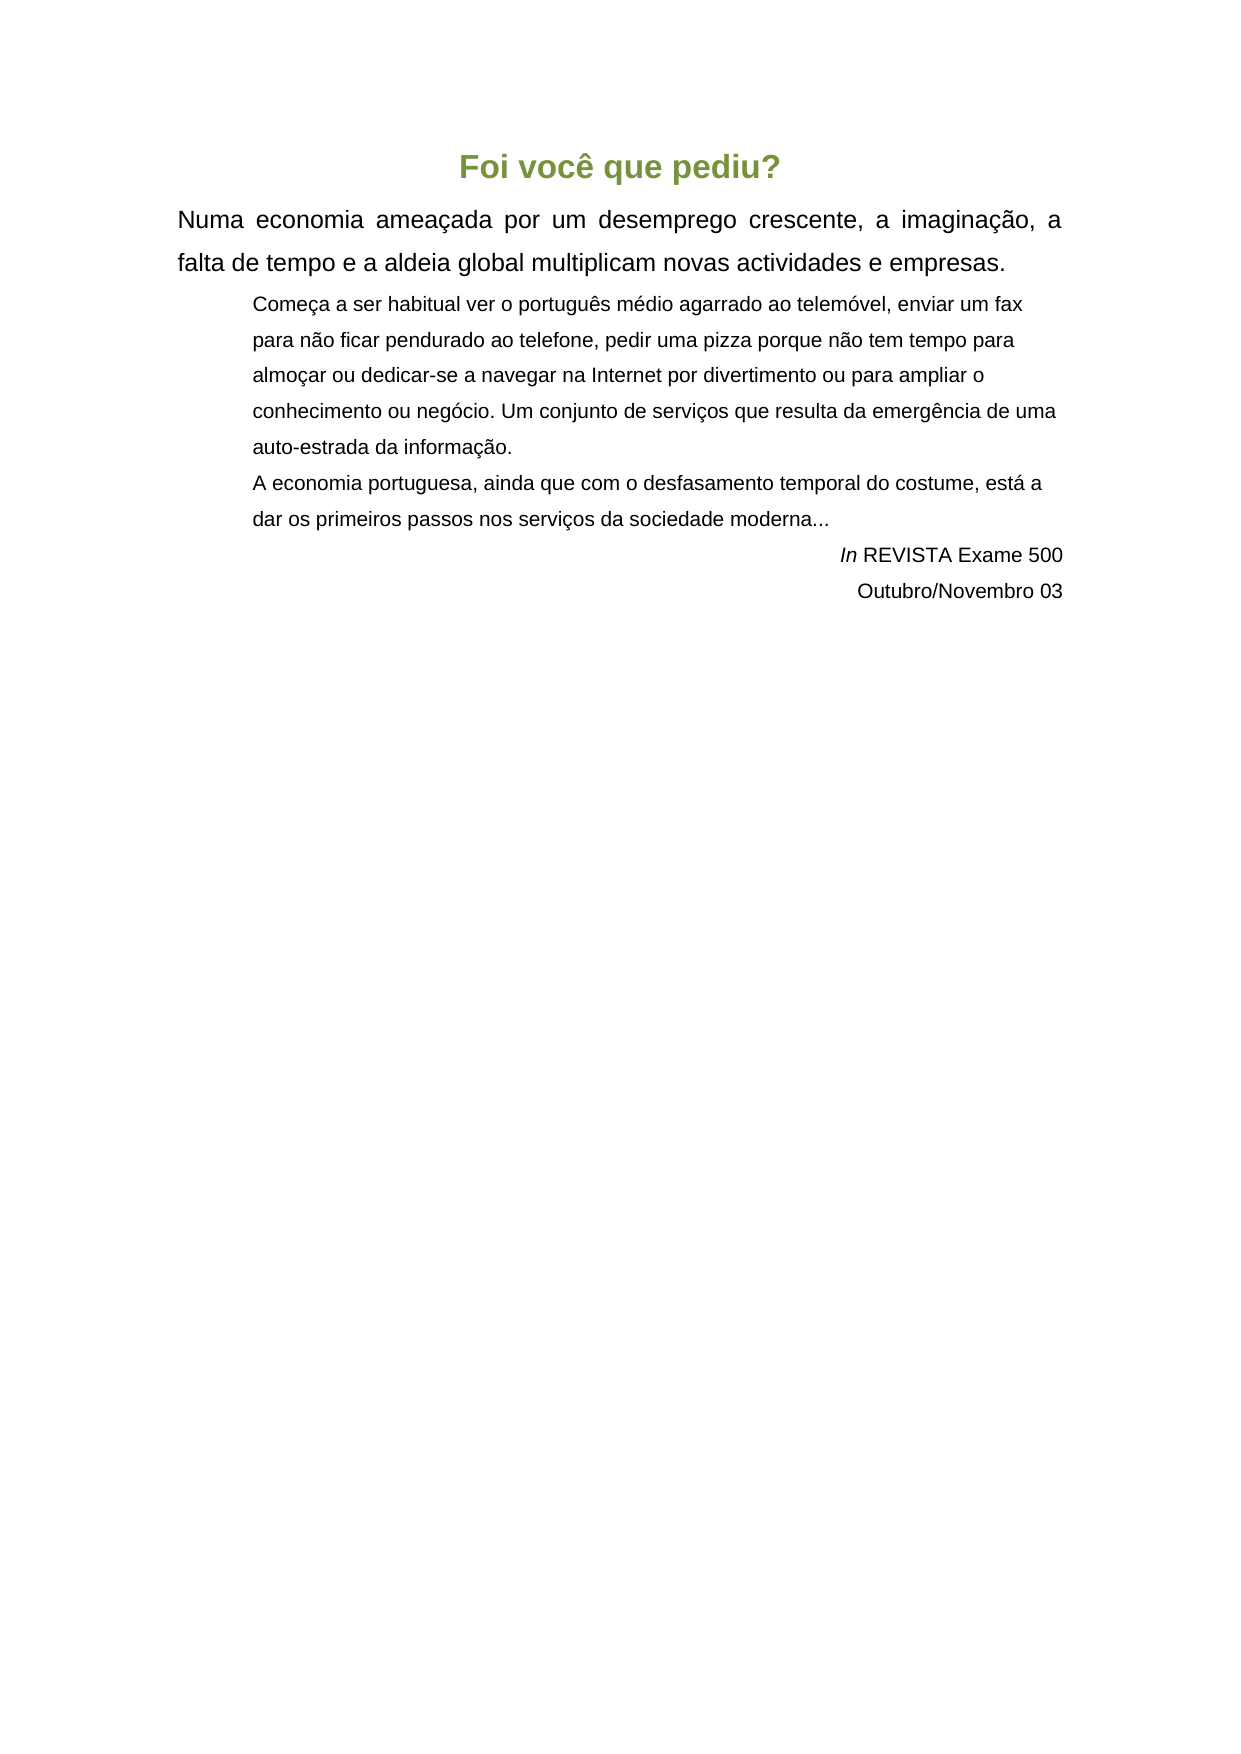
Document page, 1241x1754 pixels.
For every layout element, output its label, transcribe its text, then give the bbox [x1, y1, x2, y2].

text A economia portuguesa, ainda que com o desfasamento temporal do costume, está a dar os primeiros passos nos serviços da sociedade moderna... [252, 471, 1063, 531]
text Foi você que pediu? [177, 148, 1063, 186]
text In REVISTA Exame 500 [252, 543, 1063, 567]
text Outubro/Novembro 03 [252, 579, 1063, 603]
text Numa economia ameaçada por um desemprego crescente, a imaginação, a falta de tempo e a aldeia global multiplicam novas actividades e empresas. [177, 205, 1063, 277]
text Começa a ser habitual ver o português médio agarrado ao telemóvel, enviar um fax para não ficar pendurado ao telefone, pedir uma pizza porque não tem tempo para almoçar ou dedicar-se a navegar na Internet por divertimento ou para ampliar o conhecimento ou negócio. Um conjunto de serviços que resulta da emergência de uma auto-estrada da informação. [252, 291, 1063, 459]
